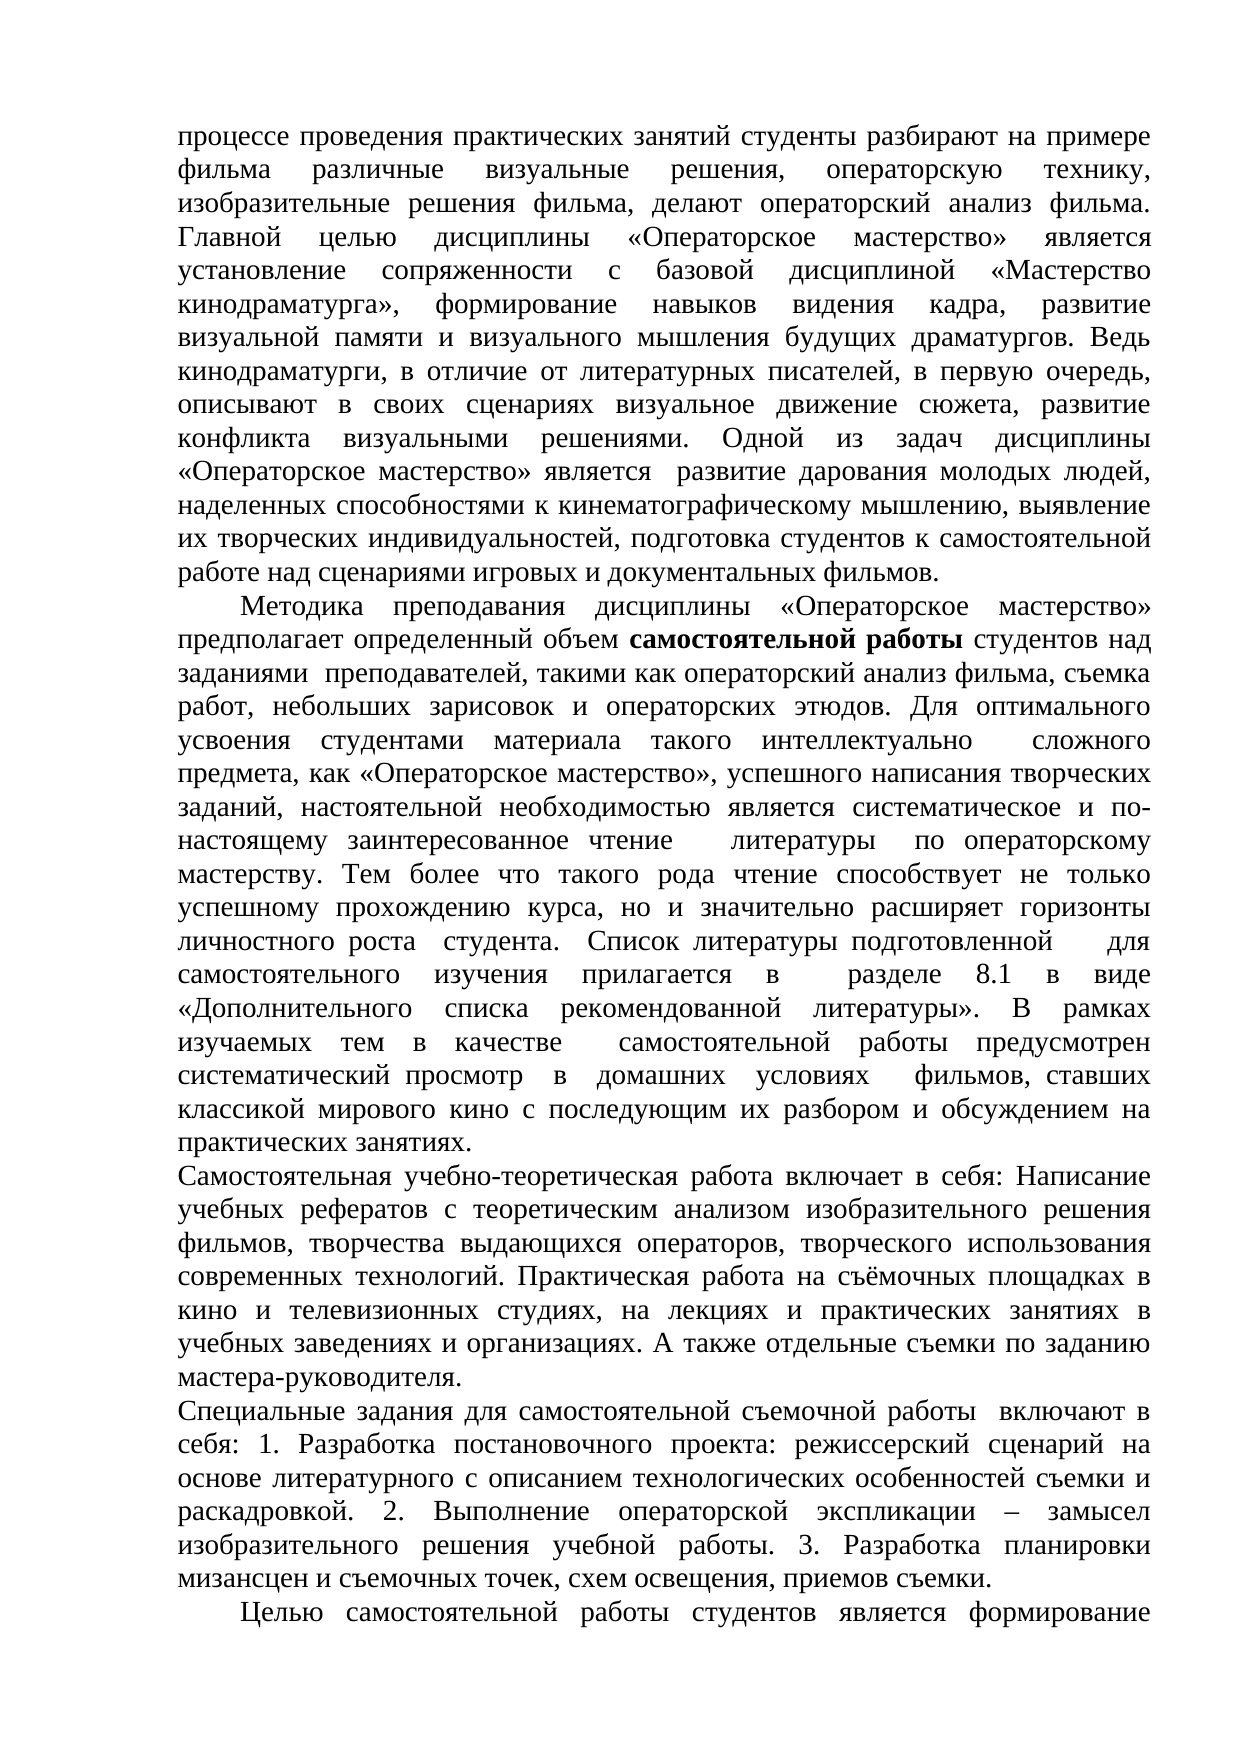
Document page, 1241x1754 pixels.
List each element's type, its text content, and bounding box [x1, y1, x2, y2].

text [177, 1594, 1152, 1627]
text Методика преподавания дисциплины «Операторское мастерство» предполагает определенный объем самостоятельной работы студентов над заданиями преподавателей, такими как операторский анализ фильма, съемка работ, небольших зарисовок и операторских этюдов. Для оптимального усвоения студентами материала такого интеллектуально сложного предмета, как «Операторское мастерство», успешного написания творческих заданий, настоятельной необходимостью является систематическое и по-настоящему заинтересованное чтение литературы по операторскому мастерству. Тем более что такого рода чтение способствует не только успешному прохождению курса, но и значительно расширяет горизонты личностного роста студента. Список литературы подготовленной для самостоятельного изучения прилагается в разделе 8.1 в виде «Дополнительного списка рекомендованной литературы». В рамках изучаемых тем в качестве самостоятельной работы предусмотрен систематический просмотр в домашних условиях фильмов, ставших классикой мирового кино с последующим их разбором и обсуждением на практических занятиях. [177, 588, 1152, 1158]
text Специальные задания для самостоятельной съемочной работы включают в себя: 1. Разработка постановочного проекта: режиссерский сценарий на основе литературного с описанием технологических особенностей съемки и раскадровкой. 2. Выполнение операторской экспликации – замысел изобразительного решения учебной работы. 3. Разработка планировки мизансцен и съемочных точек, схем освещения, приемов съемки. [177, 1393, 1152, 1594]
text Самостоятельная учебно-теоретическая работа включает в себя: Написание учебных рефератов с теоретическим анализом изобразительного решения фильмов, творчества выдающихся операторов, творческого использования современных технологий. Практическая работа на съёмочных площадках в кино и телевизионных студиях, на лекциях и практических занятиях в учебных заведениях и организациях. А также отдельные съемки по заданию мастера-руководителя. [177, 1158, 1152, 1393]
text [177, 118, 1152, 588]
